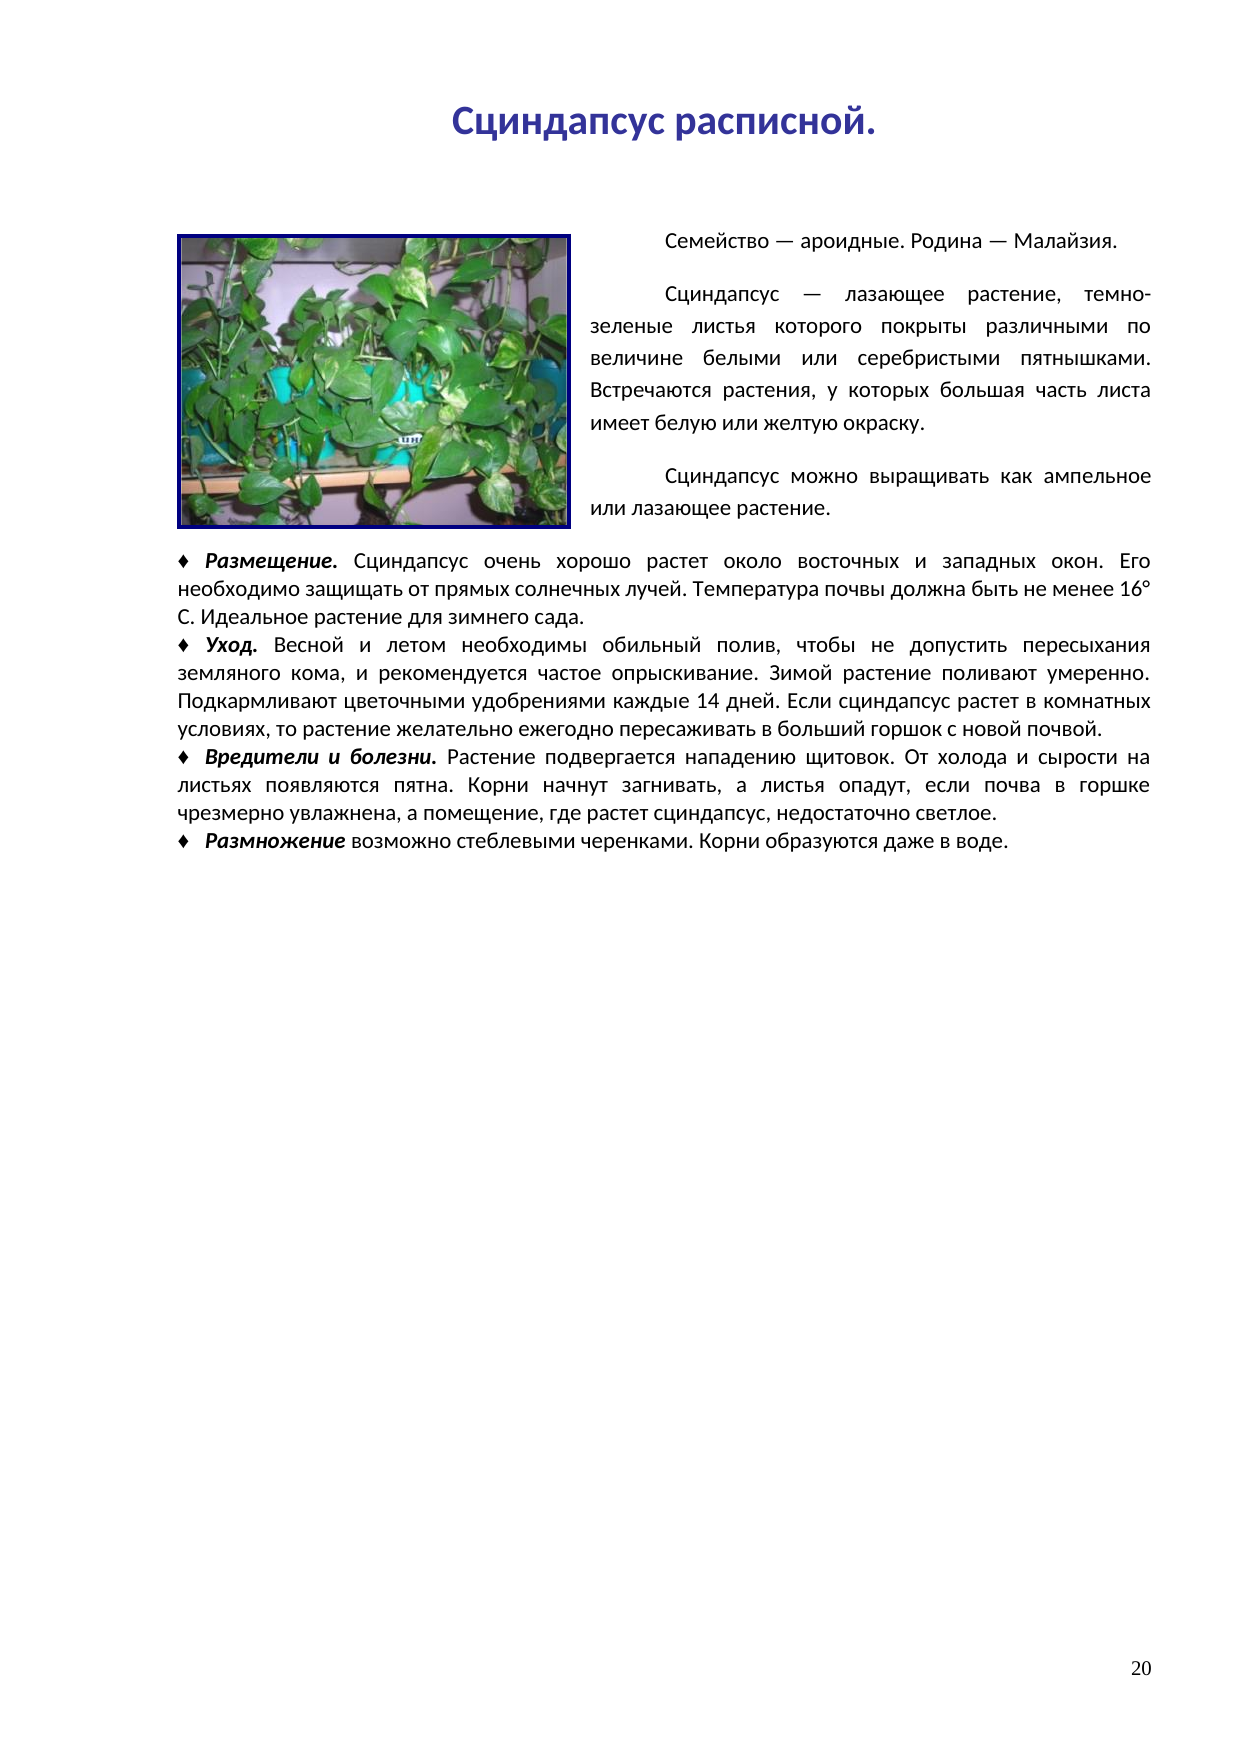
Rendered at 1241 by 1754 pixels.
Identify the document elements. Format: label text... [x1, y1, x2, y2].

picture [181, 238, 567, 525]
list Размножение возможно стеблевыми черенками. Корни образуются даже в воде. [177, 826, 1152, 854]
text Семейство — ароидные. Родина — Малайзия. [177, 226, 1152, 254]
list Размещение. Сциндапсус очень хорошо растет около восточных и западных окон. Его необходимо защищать от прямых солнечных лучей. Температура почвы должна быть не менее 16° С. Идеальное растение для зимнего сада. [177, 546, 1152, 630]
text Сциндапсус можно выращивать как ампельное или лазающее растение. [571, 461, 1152, 521]
text Сциндапсус расписной. [177, 94, 1152, 144]
list Вредители и болезни. Растение подвергается нападению щитовок. От холода и сырости на листьях появляются пятна. Корни начнут загнивать, а листья опадут, если почва в горшке чрезмерно увлажнена, а помещение, где растет сциндапсус, недостаточно светлое. [177, 742, 1152, 826]
text Сциндапсус — лазающее растение, темно-зеленые листья которого покрыты различными по величине белыми или серебристыми пятнышками. Встречаются растения, у которых большая часть листа имеет белую или желтую окраску. [571, 279, 1152, 436]
list Уход. Весной и летом необходимы обильный полив, чтобы не допустить пересыхания земляного кома, и рекомендуется частое опрыскивание. Зимой растение поливают умеренно. Подкармливают цветочными удобрениями каждые 14 дней. Если сциндапсус растет в комнатных условиях, то растение желательно ежегодно пересаживать в больший горшок с новой почвой. [177, 630, 1152, 742]
